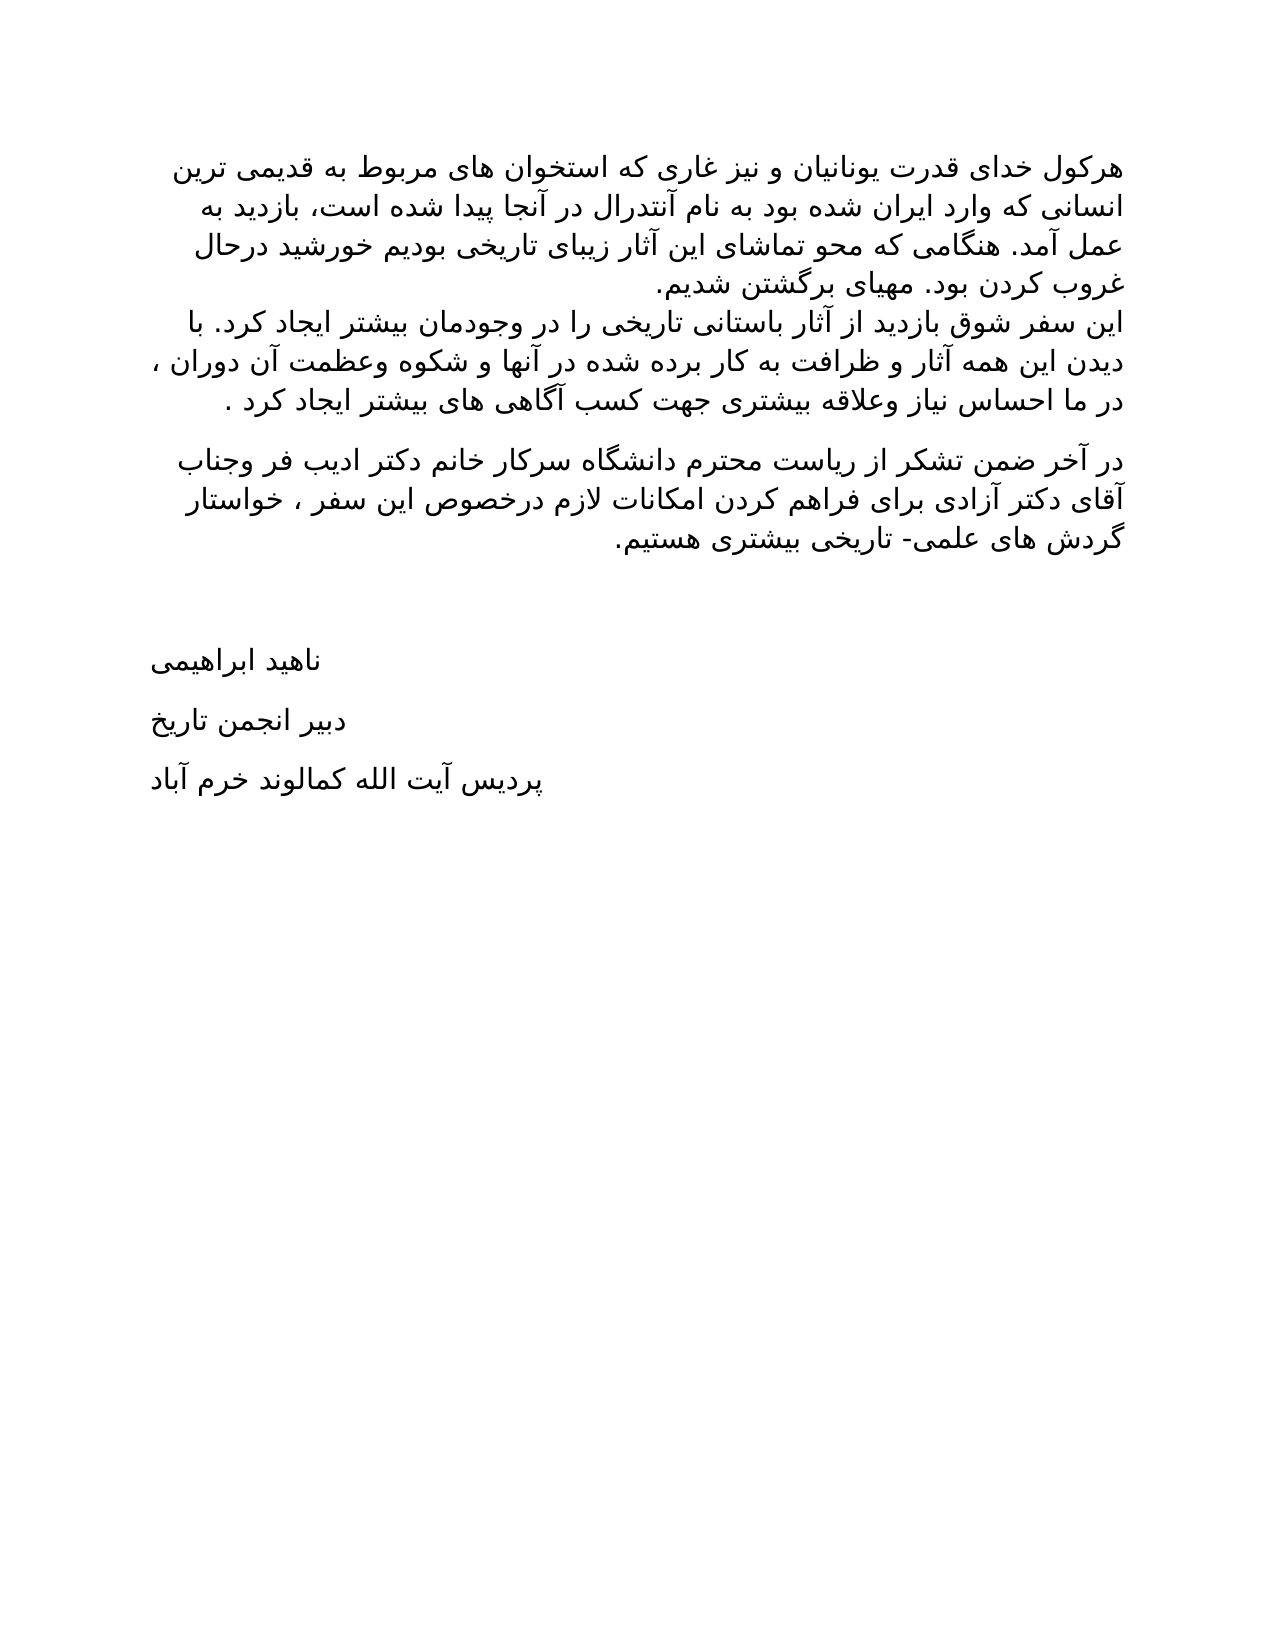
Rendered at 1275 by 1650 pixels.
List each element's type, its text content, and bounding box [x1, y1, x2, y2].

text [150, 150, 1125, 301]
text در آخر ضمن تشکر از ریاست محترم دانشگاه سرکار خانم دکتر ادیب فر وجناب آقای دکتر آزادی برای فراهم کردن امکانات لازم درخصوص این سفر ، خواستار گردش های علمی- تاریخی بیشتری هستیم. [150, 443, 1125, 555]
text پردیس آیت الله کمالوند خرم آباد [150, 763, 1125, 797]
text ناهید ابراهیمی [150, 643, 1125, 677]
text دبیر انجمن تاریخ [150, 703, 1125, 737]
text این سفر شوق بازدید از آثار باستانی تاریخی را در وجودمان بیشتر ایجاد کرد. با دیدن این همه آثار و ظرافت به کار برده شده در آنها و شکوه وعظمت آن دوران ، در ما احساس نیاز وعلاقه بیشتری جهت کسب آگاهی های بیشتر ایجاد کرد . [150, 306, 1125, 418]
